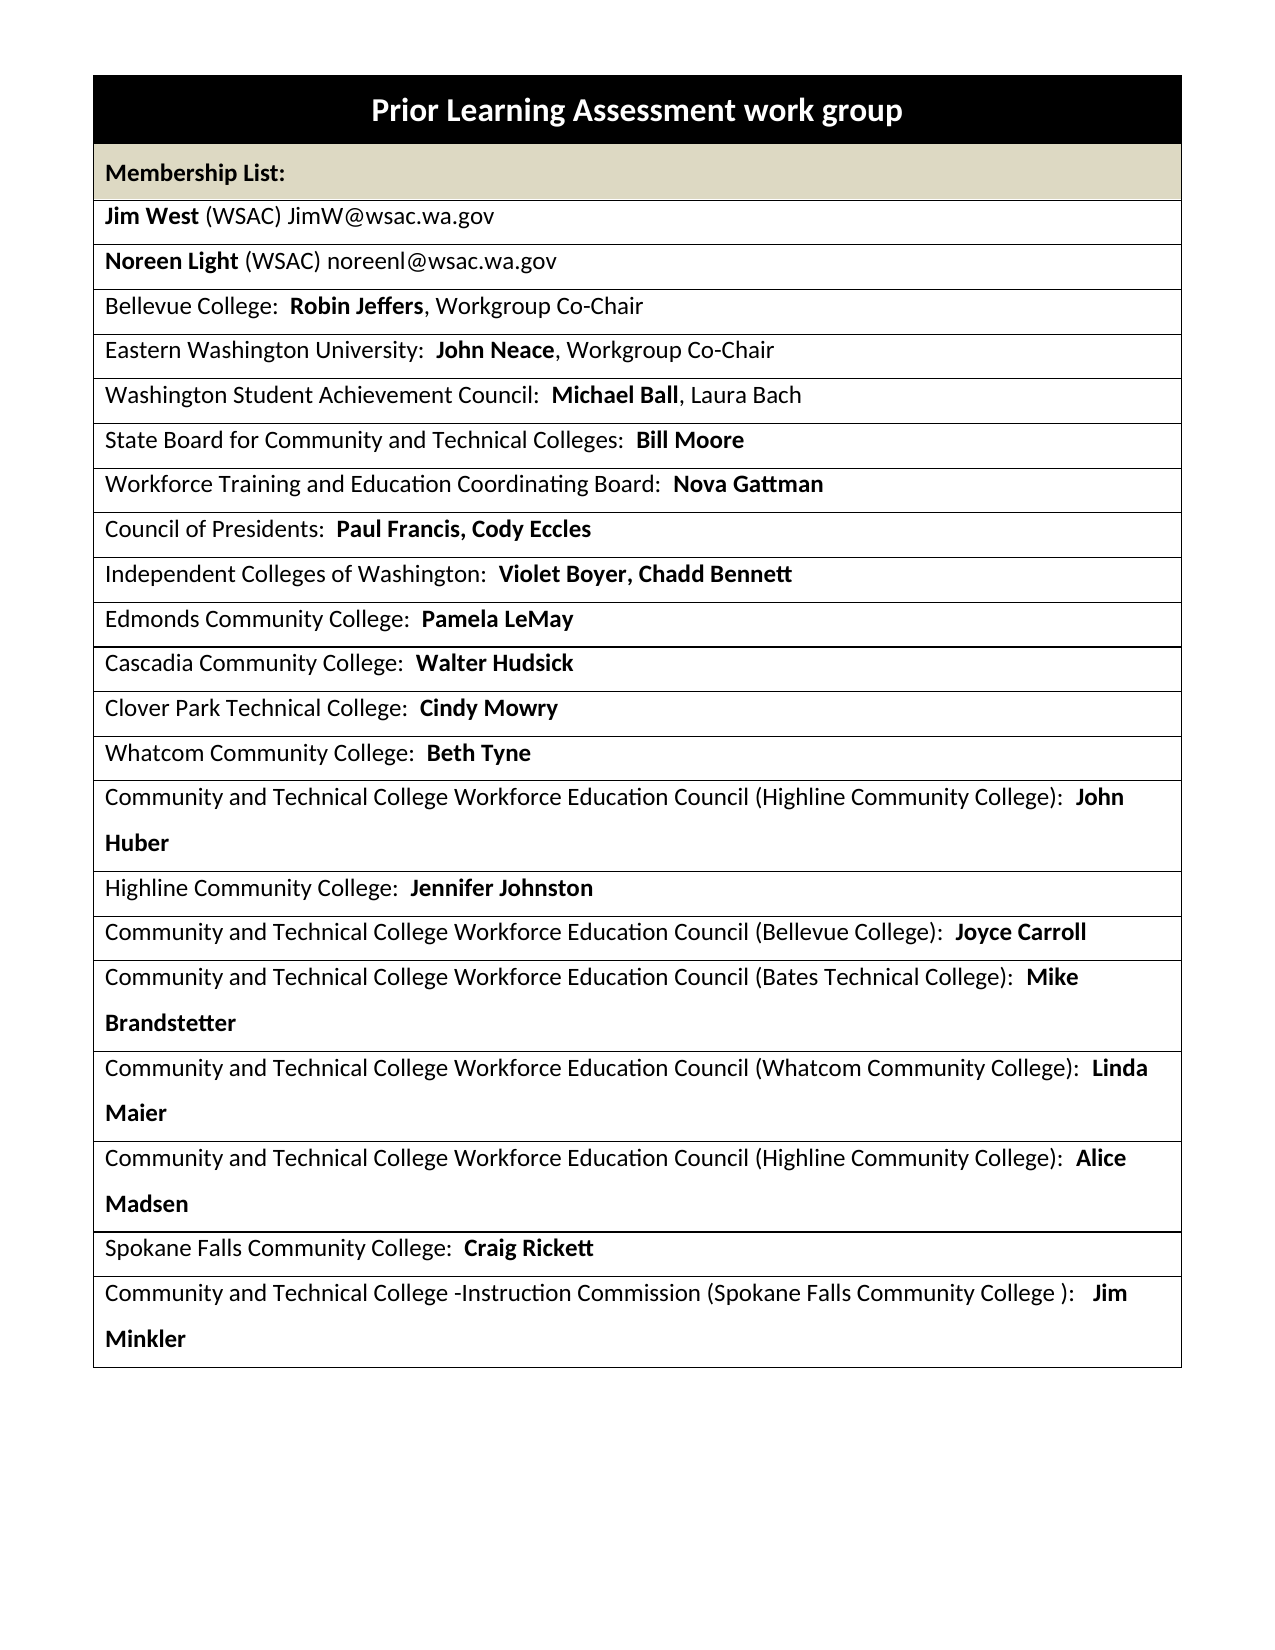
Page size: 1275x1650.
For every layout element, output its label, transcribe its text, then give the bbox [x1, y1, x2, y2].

table_cell State Board for Community and Technical Colleges: Bill Moore [94, 424, 1181, 468]
table_cell Community and Technical College Workforce Education Council (Bellevue College): Joyce Carroll [94, 917, 1181, 960]
table_cell Community and Technical College Workforce Education Council (Whatcom Community College): Linda Maier [94, 1052, 1181, 1141]
table_cell Workforce Training and Education Coordinating Board: Nova Gattman [94, 469, 1181, 512]
table_cell Community and Technical College Workforce Education Council (Highline Community College): Alice Madsen [94, 1142, 1181, 1231]
table_cell Independent Colleges of Washington: Violet Boyer, Chadd Bennett [94, 558, 1181, 602]
table_cell Bellevue College: Robin Jeffers, Workgroup Co-Chair [94, 290, 1181, 333]
table_cell Community and Technical College Workforce Education Council (Bates Technical College): Mike Brandstetter [94, 961, 1181, 1051]
table_header Prior Learning Assessment work group [94, 76, 1181, 143]
table_cell Eastern Washington University: John Neace, Workgroup Co-Chair [94, 335, 1181, 378]
table_cell Clover Park Technical College: Cindy Mowry [94, 692, 1181, 736]
table_cell Community and Technical College -Instruction Commission (Spokane Falls Community College ): Jim Minkler [94, 1277, 1181, 1367]
table_cell Edmonds Community College: Pamela LeMay [94, 603, 1181, 646]
table_cell Whatcom Community College: Beth Tyne [94, 737, 1181, 780]
table_cell Cascadia Community College: Walter Hudsick [94, 648, 1181, 691]
table_cell Jim West (WSAC) JimW@wsac.wa.gov [94, 201, 1181, 244]
table_cell Membership List: [94, 144, 1181, 199]
table_cell Community and Technical College Workforce Education Council (Highline Community College): John Huber [94, 781, 1181, 871]
table_cell Council of Presidents: Paul Francis, Cody Eccles [94, 513, 1181, 557]
table_cell Noreen Light (WSAC) noreenl@wsac.wa.gov [94, 245, 1181, 289]
table_cell Washington Student Achievement Council: Michael Ball, Laura Bach [94, 379, 1181, 423]
table_cell Highline Community College: Jennifer Johnston [94, 872, 1181, 916]
table_cell Spokane Falls Community College: Craig Rickett [94, 1233, 1181, 1276]
